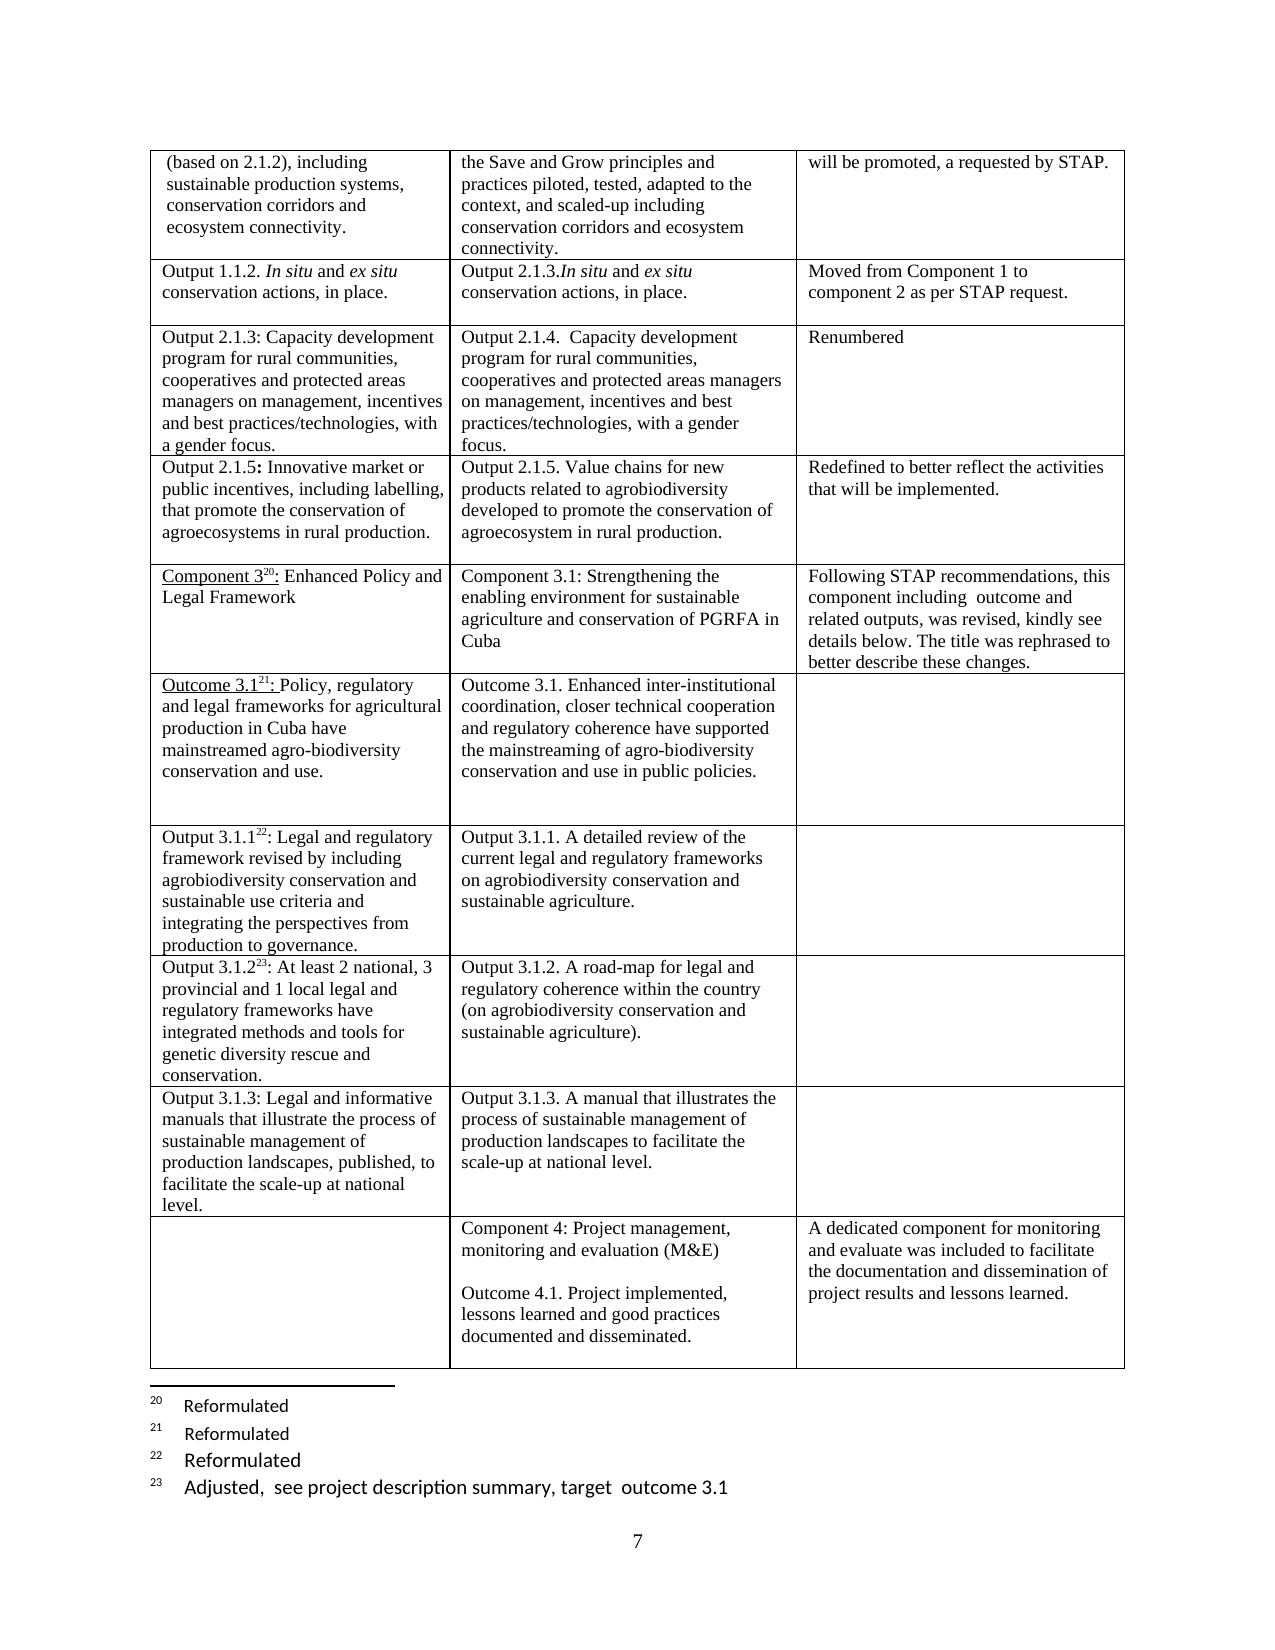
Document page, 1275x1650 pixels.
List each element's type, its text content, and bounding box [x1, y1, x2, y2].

table_cell [797, 956, 1124, 1086]
table_cell Outcome 3.1: Policy, regulatory and legal frameworks for agricultural production in Cuba have mainstreamed agro-biodiversity conservation and use. [151, 674, 449, 825]
table_cell Following STAP recommendations, this component including outcome and related outputs, was revised, kindly see details below. The title was rephrased to better describe these changes. [797, 565, 1124, 673]
table_cell [797, 1087, 1124, 1216]
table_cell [797, 151, 1124, 259]
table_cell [451, 151, 796, 259]
table_cell Output 3.1.3. A manual that illustrates the process of sustainable management of production landscapes to facilitate the scale-up at national level. [451, 1087, 796, 1216]
table_cell [151, 1217, 449, 1368]
table_cell Moved from Component 1 to component 2 as per STAP request. [797, 260, 1124, 324]
table_cell Renumbered [797, 326, 1124, 455]
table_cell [451, 1217, 796, 1368]
table_cell Output 3.1.2. A road-map for legal and regulatory coherence within the country (on agrobiodiversity conservation and sustainable agriculture). [451, 956, 796, 1086]
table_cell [797, 1217, 1124, 1368]
table_cell Output 2.1.5. Value chains for new products related to agrobiodiversity developed to promote the conservation of agroecosystem in rural production. [451, 456, 796, 564]
table_cell Component 3: Enhanced Policy and Legal Framework [151, 565, 449, 673]
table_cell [151, 151, 449, 259]
table_cell Output 2.1.4. Capacity development program for rural communities, cooperatives and protected areas managers on management, incentives and best practices/technologies, with a gender focus. [451, 326, 796, 455]
table_cell Output 1.1.2. In situ and ex situ conservation actions, in place. [151, 260, 449, 324]
table_cell Outcome 3.1. Enhanced inter-institutional coordination, closer technical cooperation and regulatory coherence have supported the mainstreaming of agro-biodiversity conservation and use in public policies. [451, 674, 796, 825]
table_cell Output 2.1.3.In situ and ex situ conservation actions, in place. [451, 260, 796, 324]
table_cell Output 3.1.1: Legal and regulatory framework revised by including agrobiodiversity conservation and sustainable use criteria and integrating the perspectives from production to governance. [151, 826, 449, 955]
table_cell [797, 674, 1124, 825]
table_cell Component 3.1: Strengthening the enabling environment for sustainable agriculture and conservation of PGRFA in Cuba [451, 565, 796, 673]
table_cell Output 2.1.3: Capacity development program for rural communities, cooperatives and protected areas managers on management, incentives and best practices/technologies, with a gender focus. [151, 326, 449, 455]
table_cell Redefined to better reflect the activities that will be implemented. [797, 456, 1124, 564]
table_cell [797, 826, 1124, 955]
table_cell Output 3.1.3: Legal and informative manuals that illustrate the process of sustainable management of production landscapes, published, to facilitate the scale-up at national level. [151, 1087, 449, 1216]
table_cell Output 2.1.5: Innovative market or public incentives, including labelling, that promote the conservation of agroecosystems in rural production. [151, 456, 449, 564]
table_cell Output 3.1.1. A detailed review of the current legal and regulatory frameworks on agrobiodiversity conservation and sustainable agriculture. [451, 826, 796, 955]
table_cell Output 3.1.2: At least 2 national, 3 provincial and 1 local legal and regulatory frameworks have integrated methods and tools for genetic diversity rescue and conservation. [151, 956, 449, 1086]
